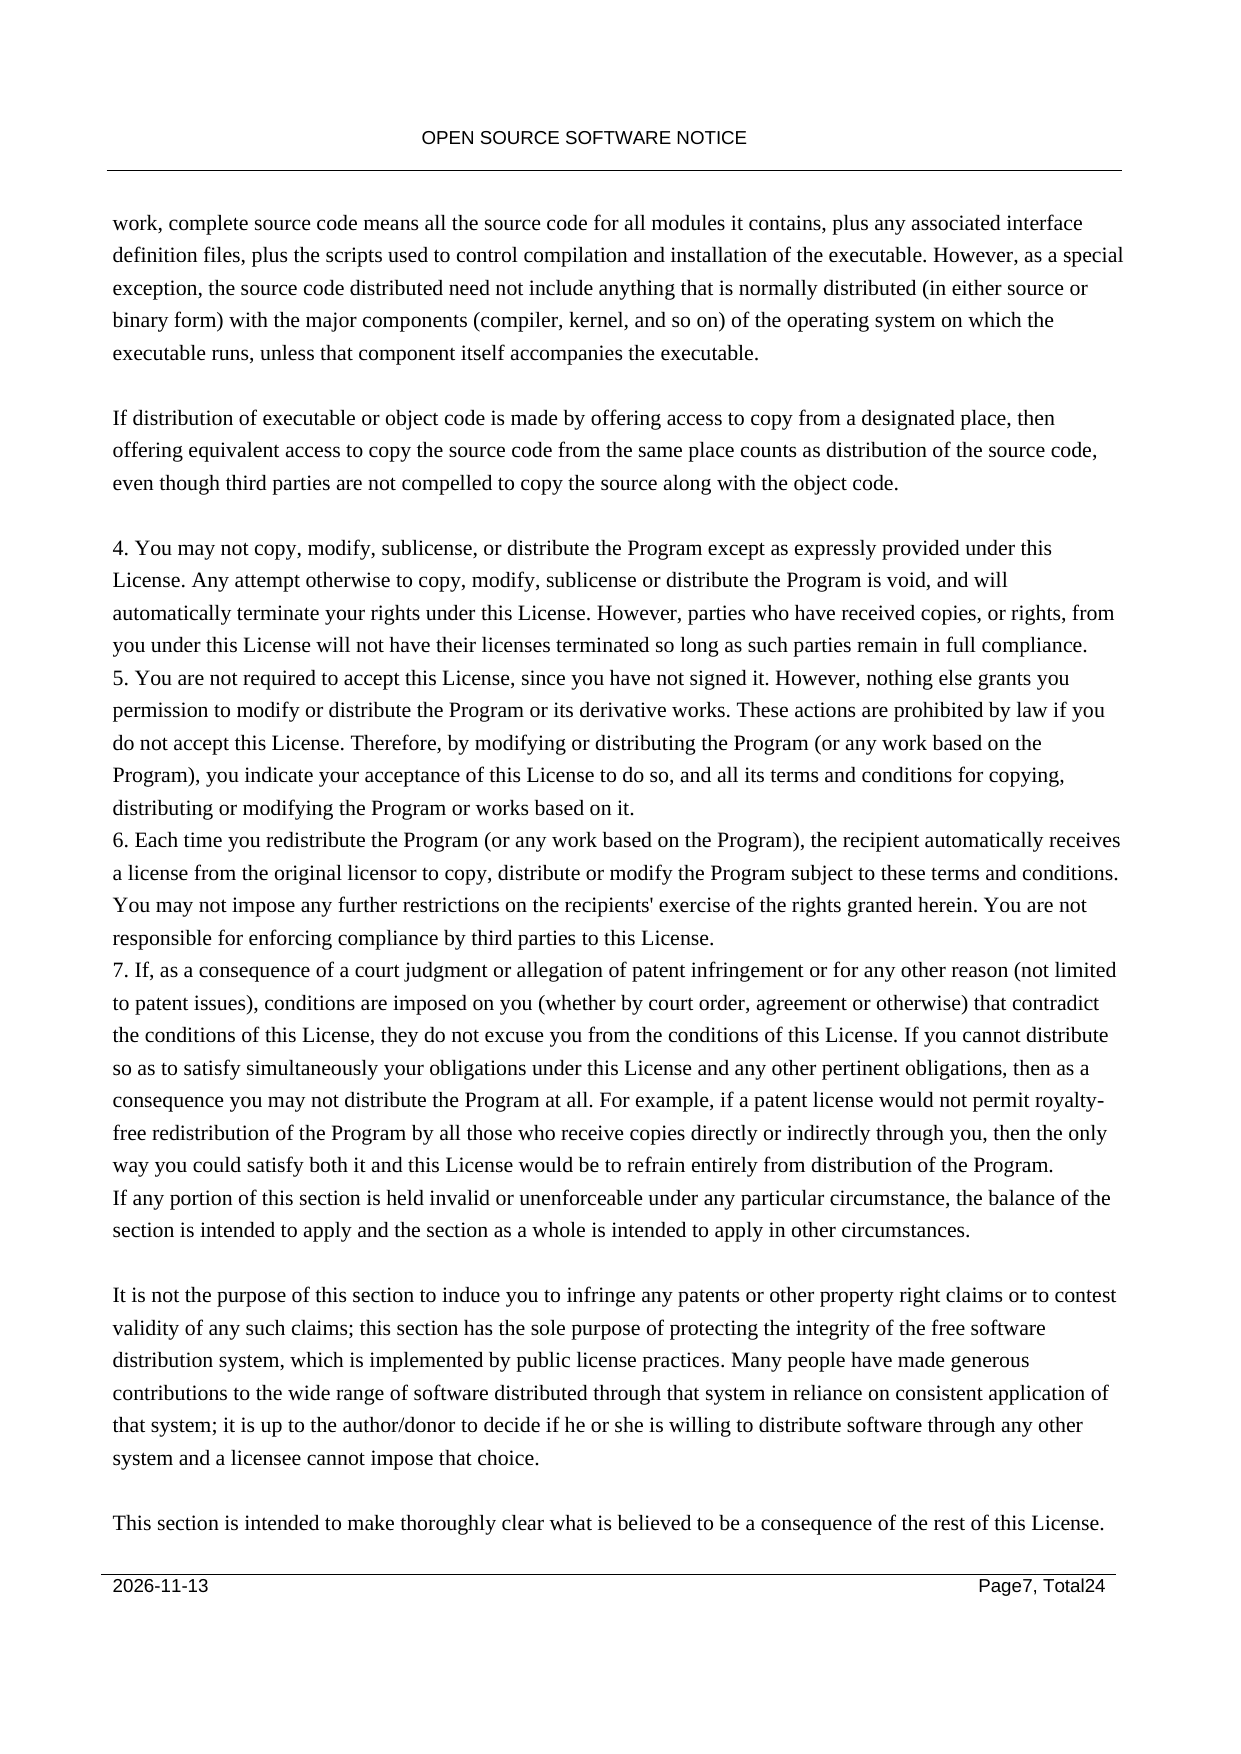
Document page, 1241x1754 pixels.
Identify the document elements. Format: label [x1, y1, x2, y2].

text [112, 206, 1128, 1539]
